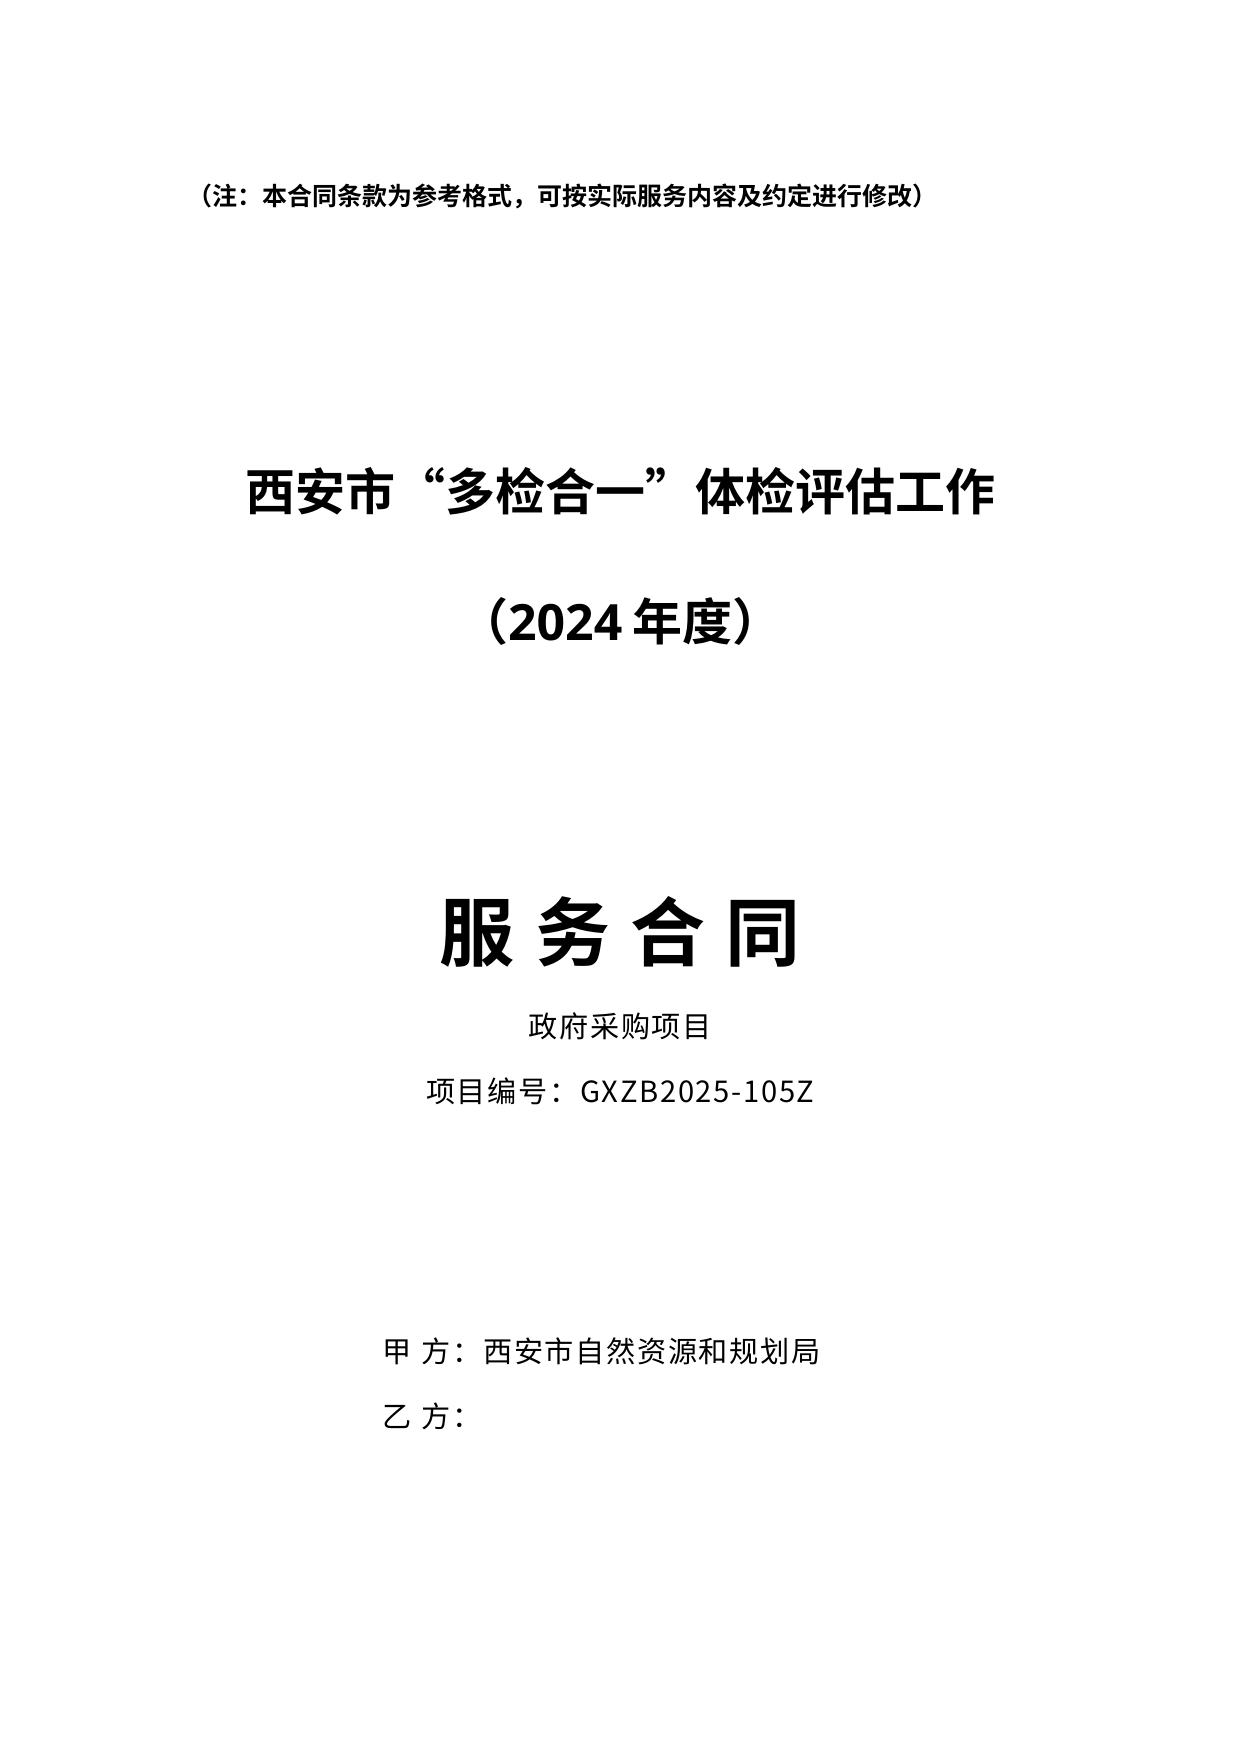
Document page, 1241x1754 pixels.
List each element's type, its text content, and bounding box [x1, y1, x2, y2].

text 西安市“多检合一”体检评估工作 [187, 440, 1053, 538]
text （注：本合同条款为参考格式，可按实际服务内容及约定进行修改） [187, 162, 1053, 227]
text 项目编号：GXZB2025-105Z [187, 1058, 1053, 1123]
text 甲 方：西安市自然资源和规划局 [187, 1318, 1053, 1383]
text （2024年度） [187, 570, 1053, 668]
text 服 务 合 同 [187, 863, 1053, 993]
text 乙 方： [187, 1383, 1053, 1448]
text 政府采购项目 [187, 993, 1053, 1058]
